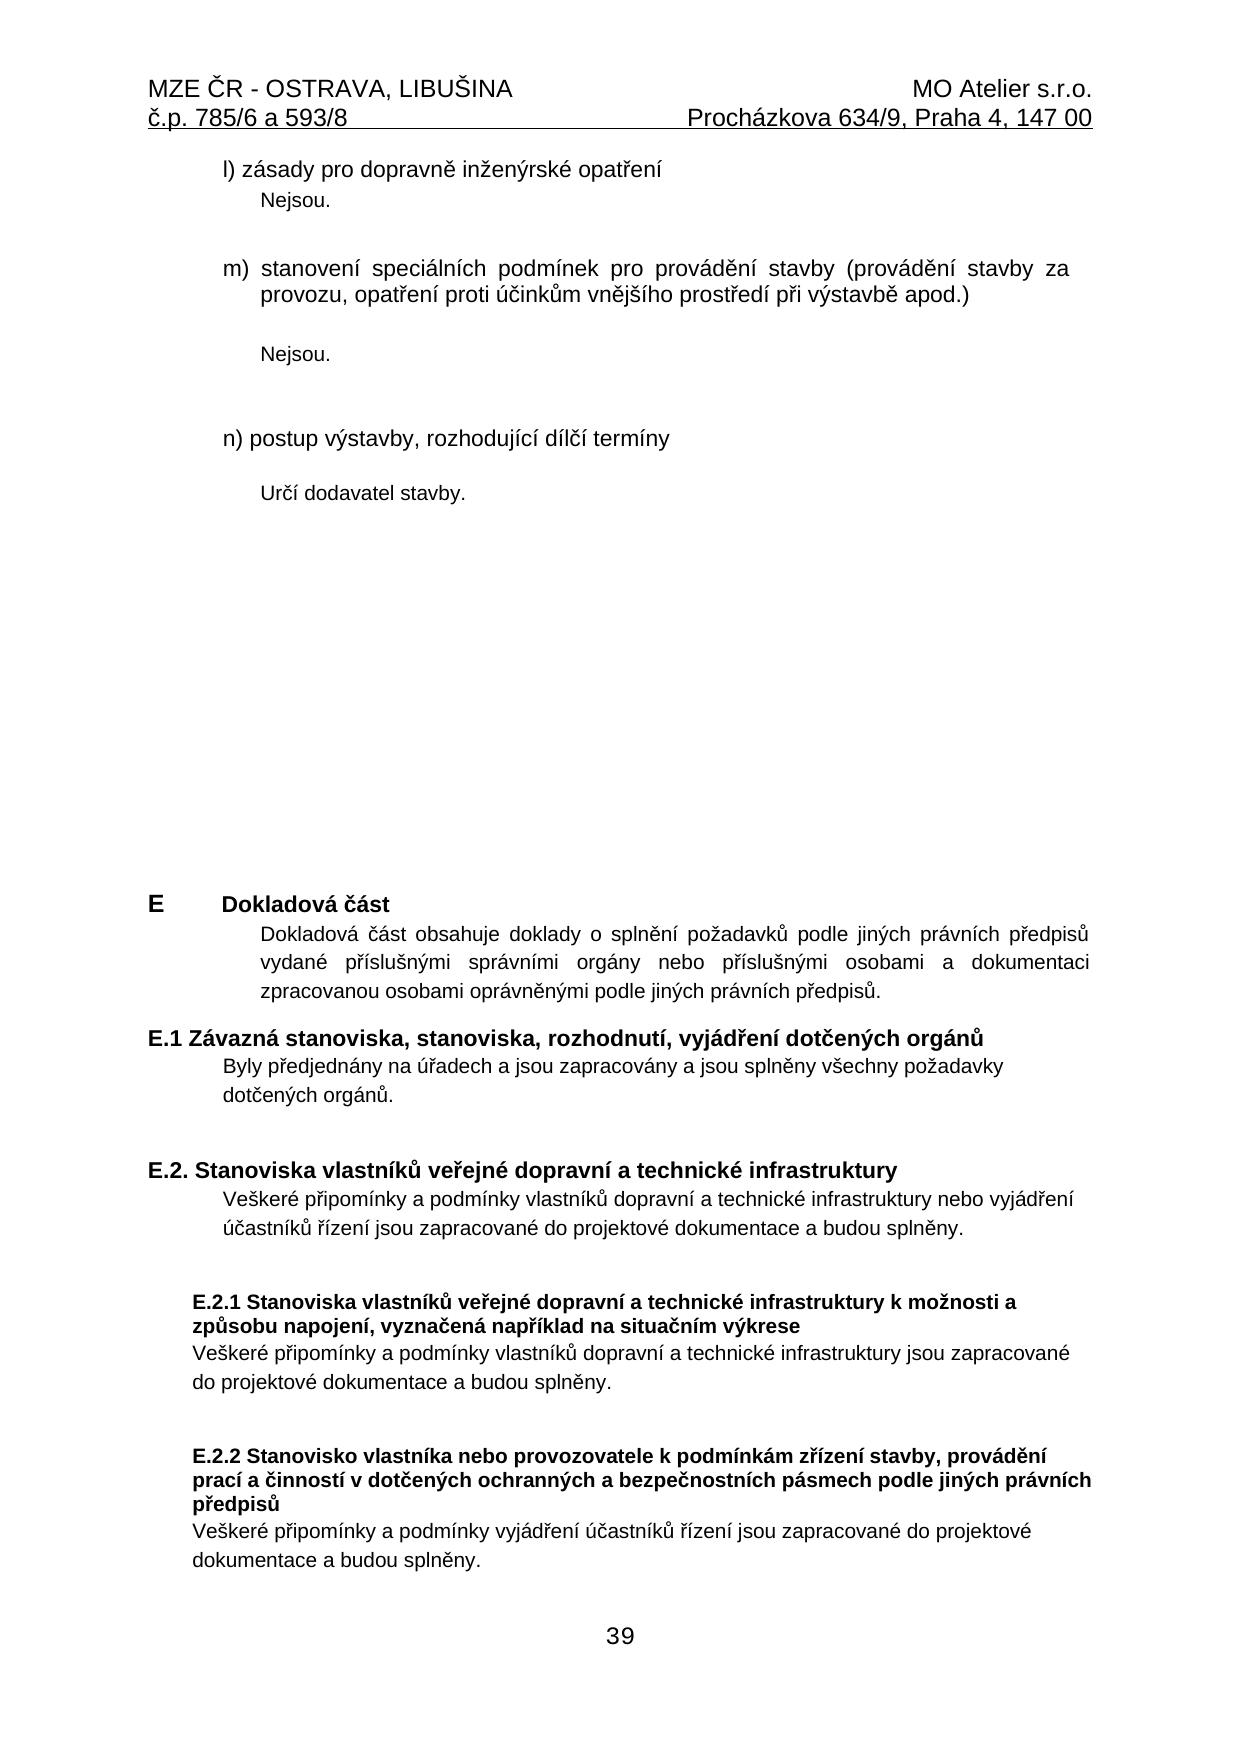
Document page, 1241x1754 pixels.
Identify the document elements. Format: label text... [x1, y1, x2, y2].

text Nejsou. [260, 185, 1091, 214]
text n) postup výstavby, rozhodující dílčí termíny [223, 428, 1093, 451]
text Určí dodavatel stavby. [260, 477, 1091, 506]
text m) stanovení speciálních podmínek pro provádění stavby (provádění stavby za provozu, opatření proti účinkům vnějšího prostředí při výstavbě apod.) [223, 255, 1070, 307]
subtitle E.2. Stanoviska vlastníků veřejné dopravní a technické infrastruktury [148, 1157, 1093, 1184]
subtitle E.2.2 Stanovisko vlastníka nebo provozovatele k podmínkám zřízení stavby, provádění prací a činností v dotčených ochranných a bezpečnostních pásmech podle jiných právních předpisů [192, 1444, 1093, 1516]
text Veškeré připomínky a podmínky vlastníků dopravní a technické infrastruktury nebo vyjádření účastníků řízení jsou zapracované do projektové dokumentace a budou splněny. [223, 1184, 1091, 1241]
text Byly předjednány na úřadech a jsou zapracovány a jsou splněny všechny požadavky dotčených orgánů. [223, 1051, 1091, 1108]
text Dokladová část obsahuje doklady o splnění požadavků podle jiných právních předpisů vydané příslušnými správními orgány nebo příslušnými osobami a dokumentaci zpracovanou osobami oprávněnými podle jiných právních předpisů. [260, 918, 1091, 1004]
subtitle E.2.1 Stanoviska vlastníků veřejné dopravní a technické infrastruktury k možnosti a způsobu napojení, vyznačená například na situačním výkrese [192, 1290, 1093, 1338]
text l) zásady pro dopravně inženýrské opatření [223, 159, 1093, 182]
subtitle E.1 Závazná stanoviska, stanoviska, rozhodnutí, vyjádření dotčených orgánů [148, 1025, 1093, 1051]
text Veškeré připomínky a podmínky vyjádření účastníků řízení jsou zapracované do projektové dokumentace a budou splněny. [192, 1516, 1091, 1573]
text Nejsou. [260, 339, 1091, 367]
subtitle E Dokladová část [148, 889, 1093, 918]
text Veškeré připomínky a podmínky vlastníků dopravní a technické infrastruktury jsou zapracované do projektové dokumentace a budou splněny. [192, 1338, 1091, 1395]
